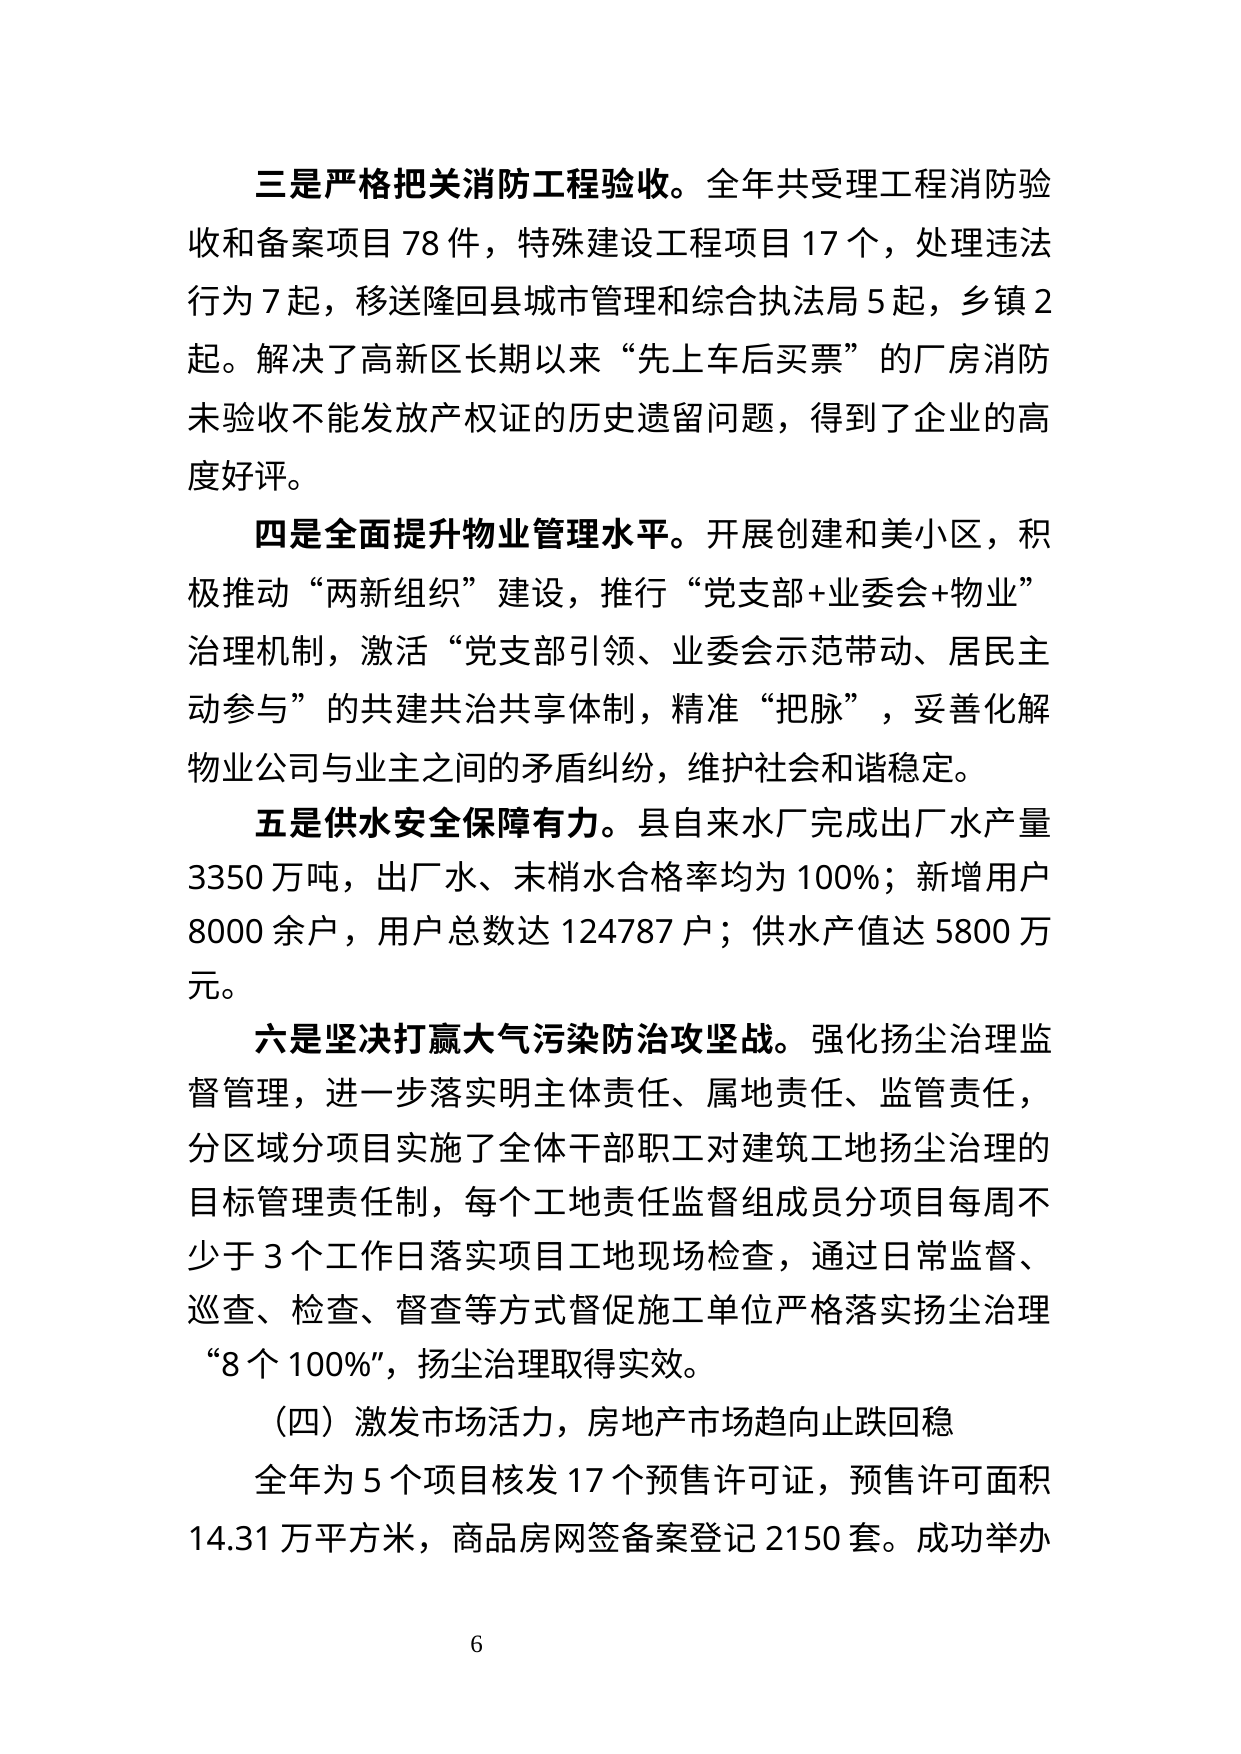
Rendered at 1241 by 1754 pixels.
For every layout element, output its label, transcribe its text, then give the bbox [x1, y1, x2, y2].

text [187, 1446, 1053, 1562]
text （四）激发市场活力，房地产市场趋向止跌回稳 [187, 1387, 1053, 1446]
text 三是严格把关消防工程验收。全年共受理工程消防验收和备案项目78件，特殊建设工程项目17个，处理违法行为7起，移送隆回县城市管理和综合执法局5起，乡镇2起。解决了高新区长期以来“先上车后买票”的厂房消防未验收不能发放产权证的历史遗留问题，得到了企业的高度好评。 [187, 150, 1053, 500]
text 五是供水安全保障有力。县自来水厂完成出厂水产量3350万吨，出厂水、末梢水合格率均为100%；新增用户8000余户，用户总数达124787户；供水产值达5800万元。 [187, 792, 1053, 1008]
text 四是全面提升物业管理水平。开展创建和美小区，积极推动“两新组织”建设，推行“党支部+业委会+物业”治理机制，激活“党支部引领、业委会示范带动、居民主动参与”的共建共治共享体制，精准“把脉”，妥善化解物业公司与业主之间的矛盾纠纷，维护社会和谐稳定。 [187, 500, 1053, 792]
text 六是坚决打赢大气污染防治攻坚战。强化扬尘治理监督管理，进一步落实明主体责任、属地责任、监管责任，分区域分项目实施了全体干部职工对建筑工地扬尘治理的目标管理责任制，每个工地责任监督组成员分项目每周不少于3个工作日落实项目工地现场检查，通过日常监督、巡查、检查、督查等方式督促施工单位严格落实扬尘治理“8个100%”，扬尘治理取得实效。 [187, 1008, 1053, 1387]
